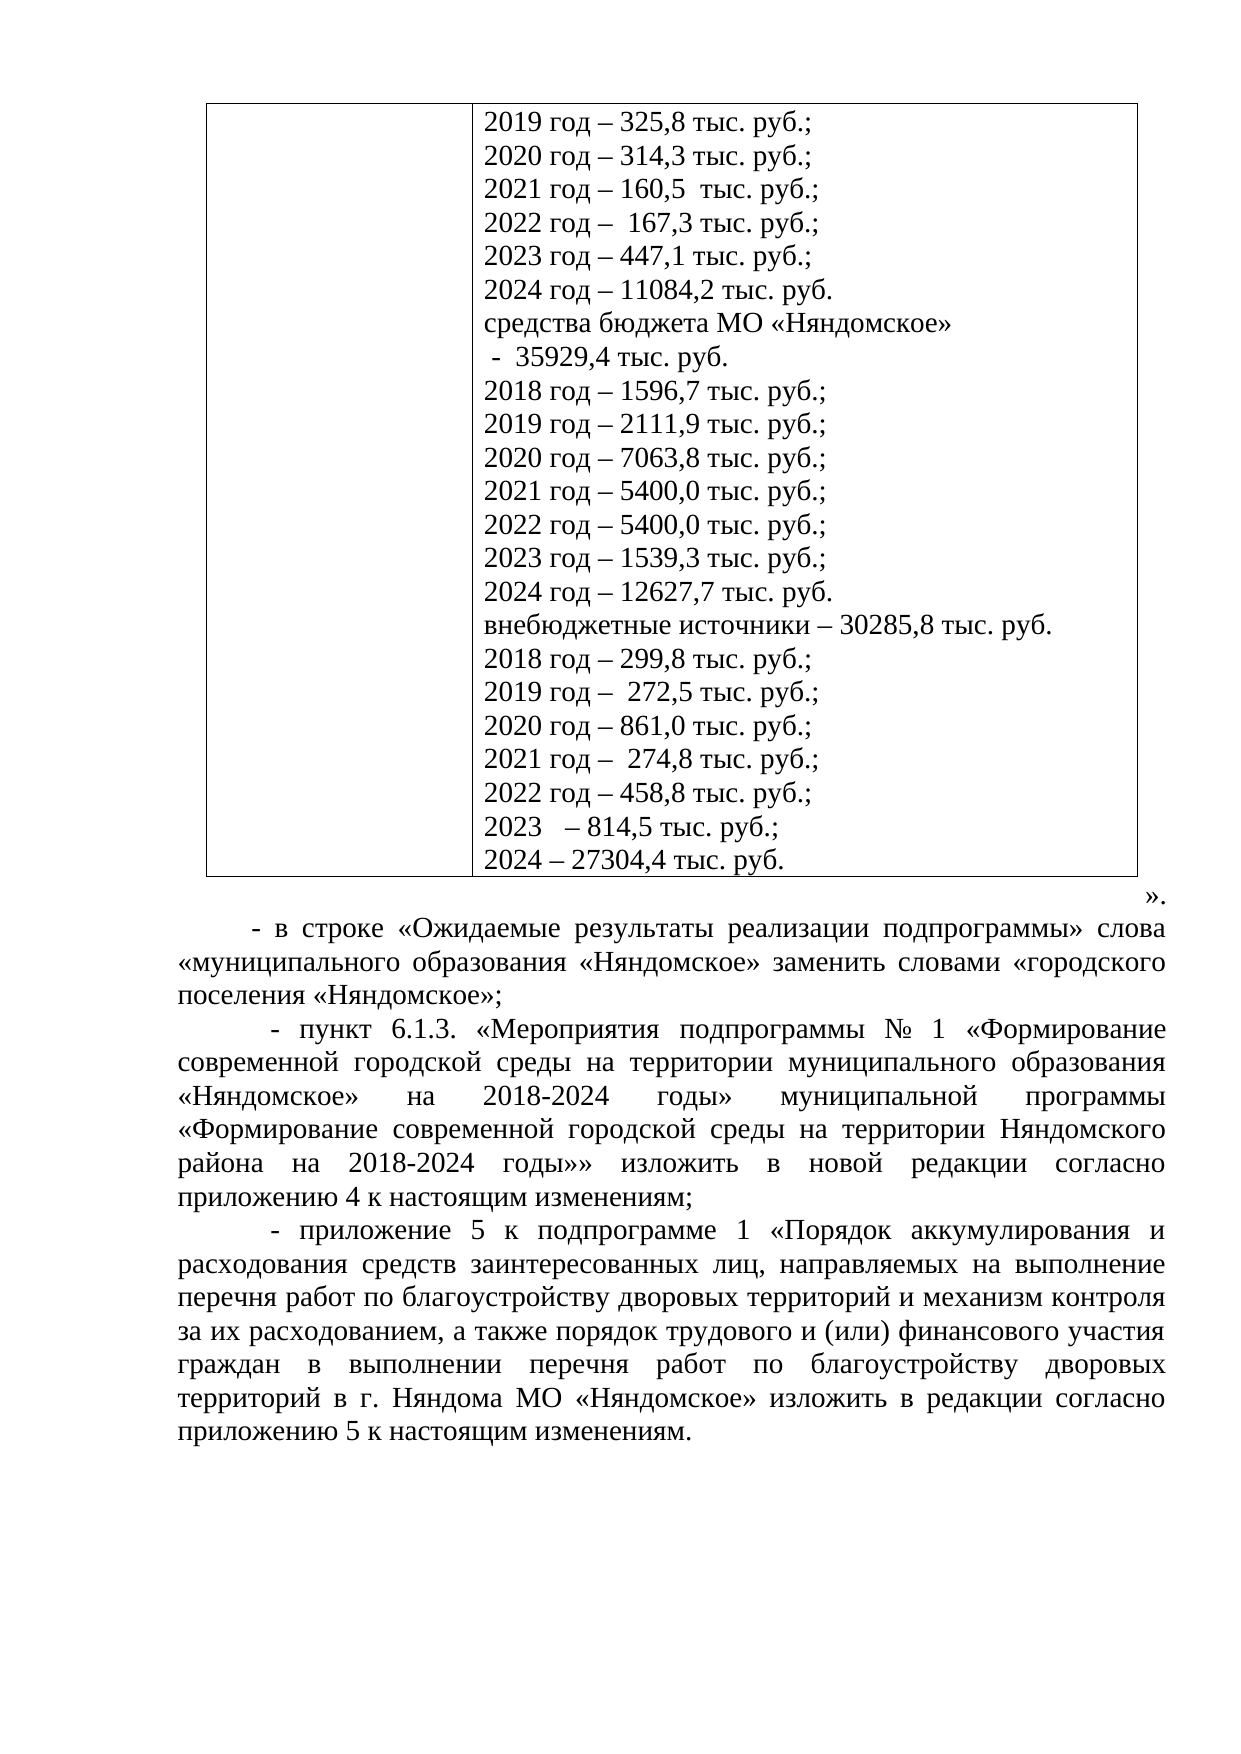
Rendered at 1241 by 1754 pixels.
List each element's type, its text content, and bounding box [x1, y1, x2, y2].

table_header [207, 104, 472, 876]
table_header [473, 104, 1137, 876]
text - пункт 6.1.3. «Мероприятия подпрограммы № 1 «Формирование современной городской среды на территории муниципального образования «Няндомское» на 2018-2024 годы» муниципальной программы «Формирование современной городской среды на территории Няндомского района на 2018-2024 годы»» изложить в новой редакции согласно приложению 4 к настоящим изменениям; [177, 1011, 1167, 1212]
text - приложение 5 к подпрограмме 1 «Порядок аккумулирования и расходования средств заинтересованных лиц, направляемых на выполнение перечня работ по благоустройству дворовых территорий и механизм контроля за их расходованием, а также порядок трудового и (или) финансового участия граждан в выполнении перечня работ по благоустройству дворовых территорий в г. Няндома МО «Няндомское» изложить в редакции согласно приложению 5 к настоящим изменениям. [177, 1212, 1167, 1447]
text ». [177, 877, 1167, 910]
text - в строке «Ожидаемые результаты реализации подпрограммы» слова «муниципального образования «Няндомское» заменить словами «городского поселения «Няндомское»; [177, 910, 1167, 1011]
